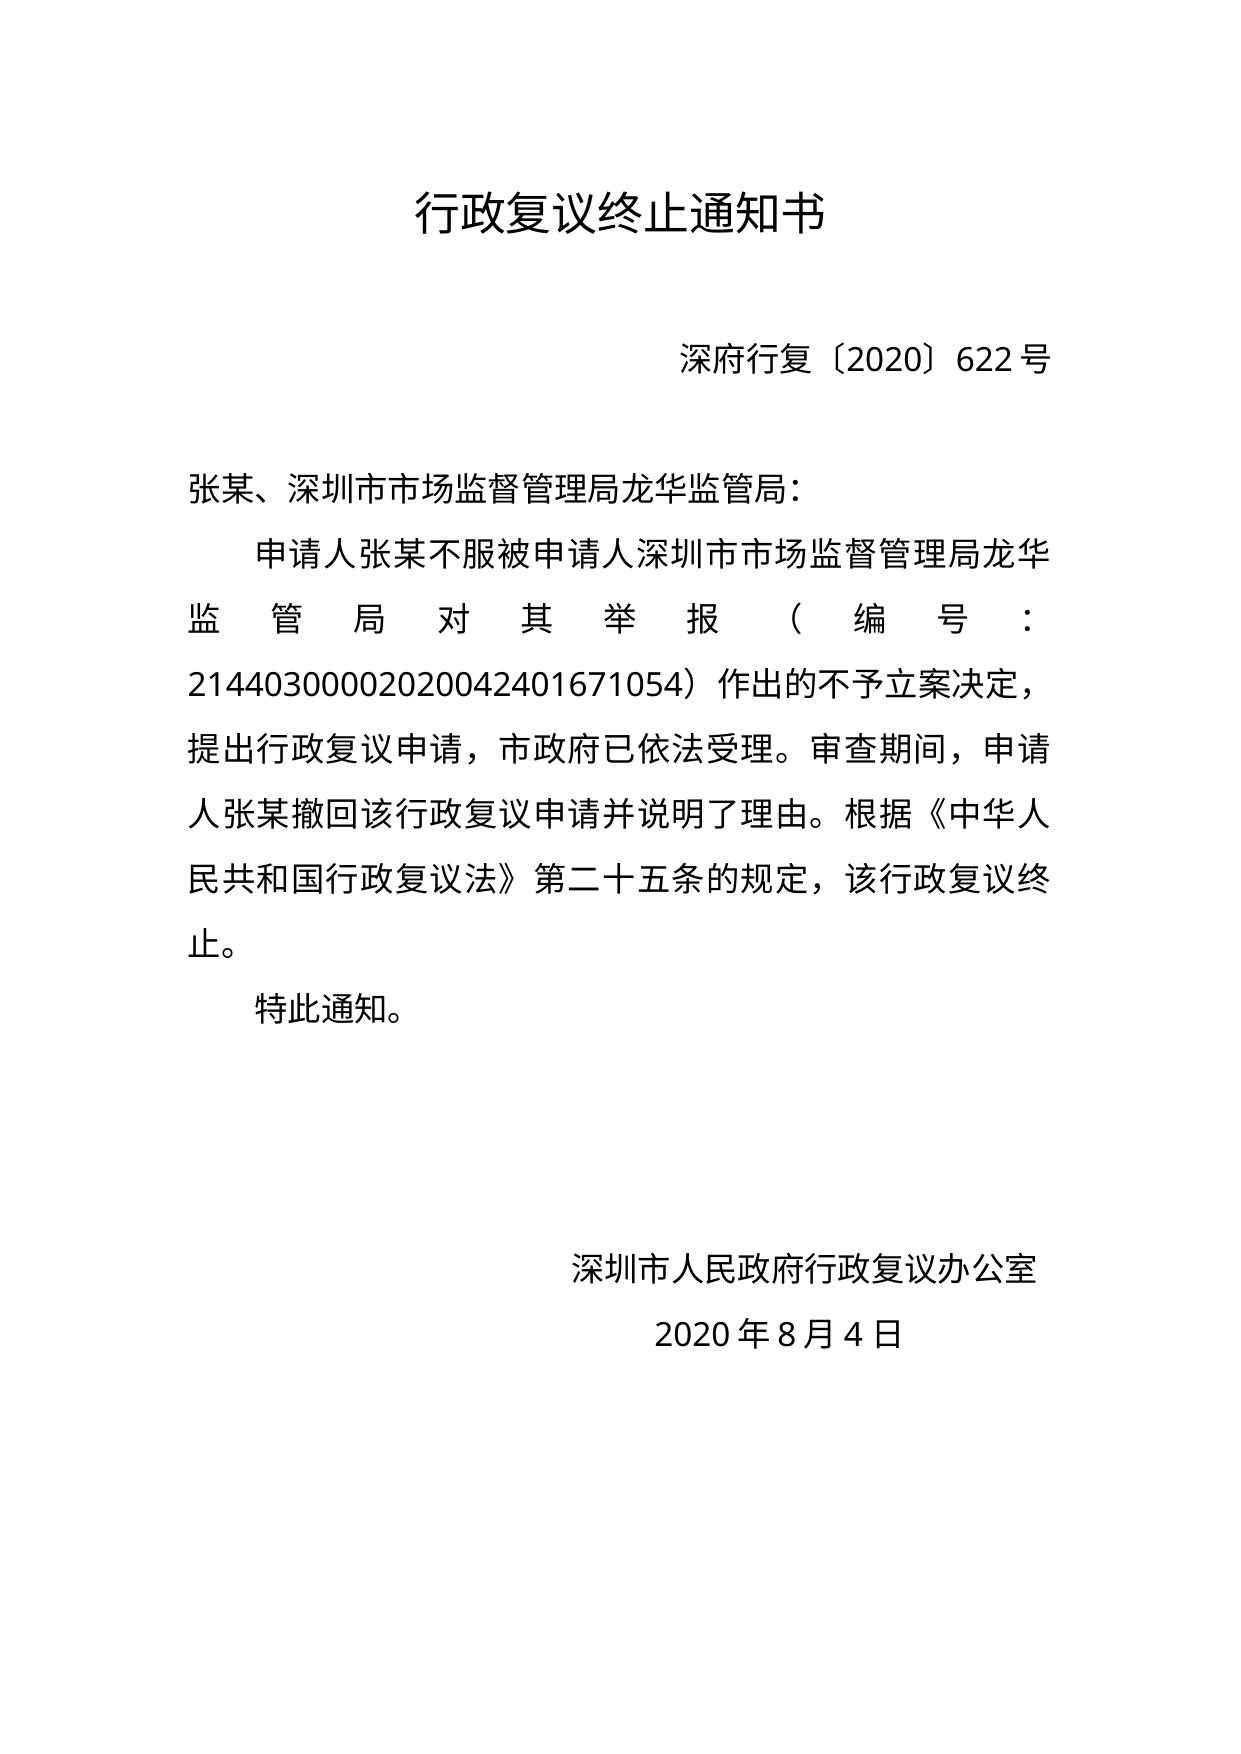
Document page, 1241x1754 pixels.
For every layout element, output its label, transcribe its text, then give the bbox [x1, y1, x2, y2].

text 2020年8月 4 日 [187, 1299, 1053, 1364]
text 申请人张某不服被申请人深圳市市场监督管理局龙华监管局对其举报（编号：21440300002020042401671054）作出的不予立案决定，提出行政复议申请，市政府已依法受理。审查期间，申请人张某撤回该行政复议申请并说明了理由。根据《中华人民共和国行政复议法》第二十五条的规定，该行政复议终止。 [187, 519, 1053, 974]
text 深圳市人民政府行政复议办公室 [187, 1234, 1053, 1299]
text 深府行复〔2020〕622号 [187, 324, 1053, 389]
text 行政复议终止通知书 [187, 162, 1053, 259]
text 张某、深圳市市场监督管理局龙华监管局： [187, 454, 1053, 519]
text 特此通知。 [187, 974, 1053, 1039]
